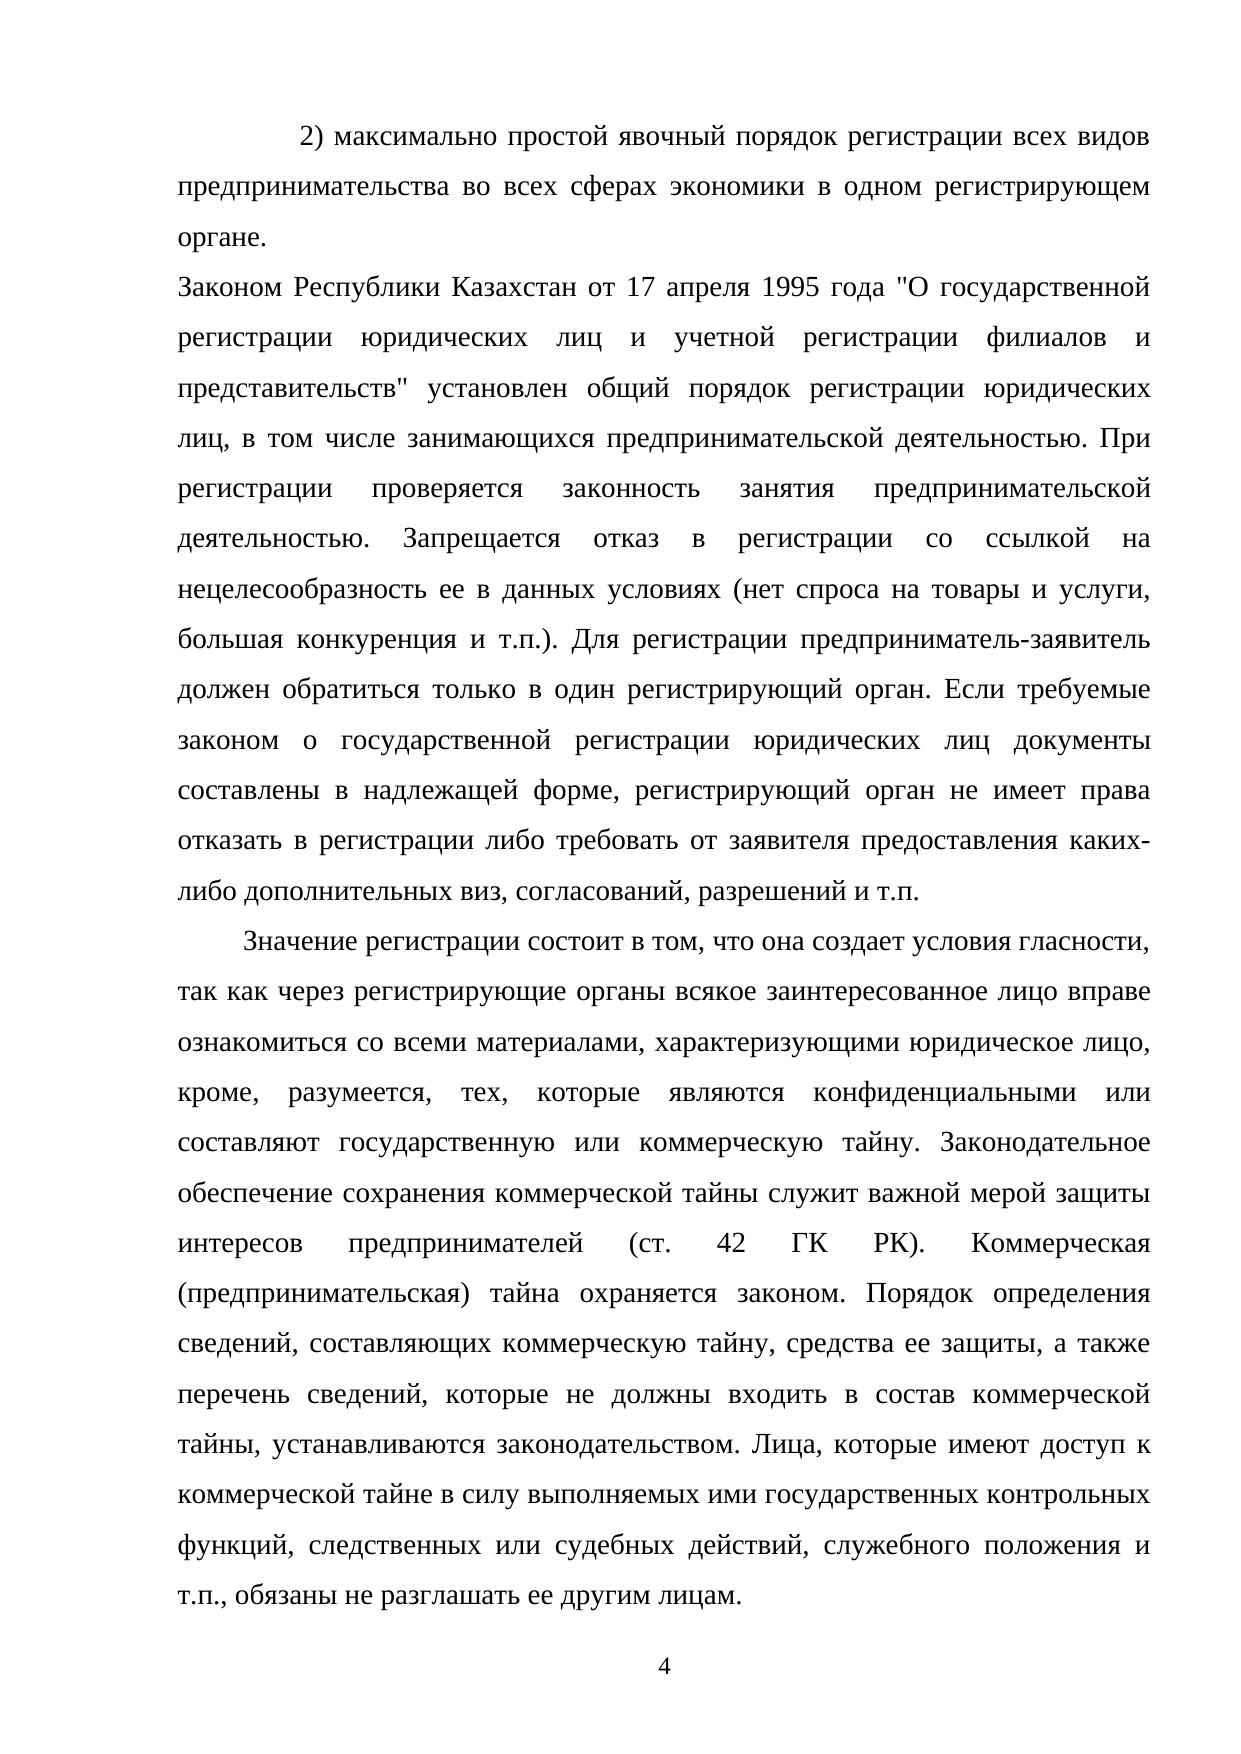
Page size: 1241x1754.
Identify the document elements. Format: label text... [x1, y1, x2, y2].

text Законом Республики Казахстан от 17 апреля 1995 года "О государственной регистрации юридических лиц и учетной регистрации филиалов и представительств" установлен общий порядок регистрации юридических лиц, в том числе занимающихся предпринимательской деятельностью. При регистрации проверяется законность занятия предпринимательской деятельностью. Запрещается отказ в регистрации со ссылкой на нецелесообразность ее в данных условиях (нет спроса на товары и услуги, большая конкуренция и т.п.). Для регистрации предприниматель-заявитель должен обратиться только в один регистрирующий орган. Если требуемые законом о государственной регистрации юридических лиц документы составлены в надлежащей форме, регистрирующий орган не имеет права отказать в регистрации либо требовать от заявителя предоставления каких-либо дополнительных виз, согласований, разрешений и т.п. [177, 269, 1152, 906]
text Значение регистрации состоит в том, что она создает условия гласности, так как через регистрирующие органы всякое заинтересованное лицо вправе ознакомиться со всеми материалами, характеризующими юридическое лицо, кроме, разумеется, тех, которые являются конфиденциальными или составляют государственную или коммерческую тайну. Законодательное обеспечение сохранения коммерческой тайны служит важной мерой защиты интересов предпринимателей (ст. 42 ГК РК). Коммерческая (предпринимательская) тайна охраняется законом. Порядок определения сведений, составляющих коммерческую тайну, средства ее защиты, а также перечень сведений, которые не должны входить в состав коммерческой тайны, устанавливаются законодательством. Лица, которые имеют доступ к коммерческой тайне в силу выполняемых ими государственных контрольных функций, следственных или судебных действий, служебного положения и т.п., обязаны не разглашать ее другим лицам. [177, 923, 1152, 1611]
text 2) максимально простой явочный порядок регистрации всех видов предпринимательства во всех сферах экономики в одном регистрирующем органе. [177, 118, 1152, 252]
